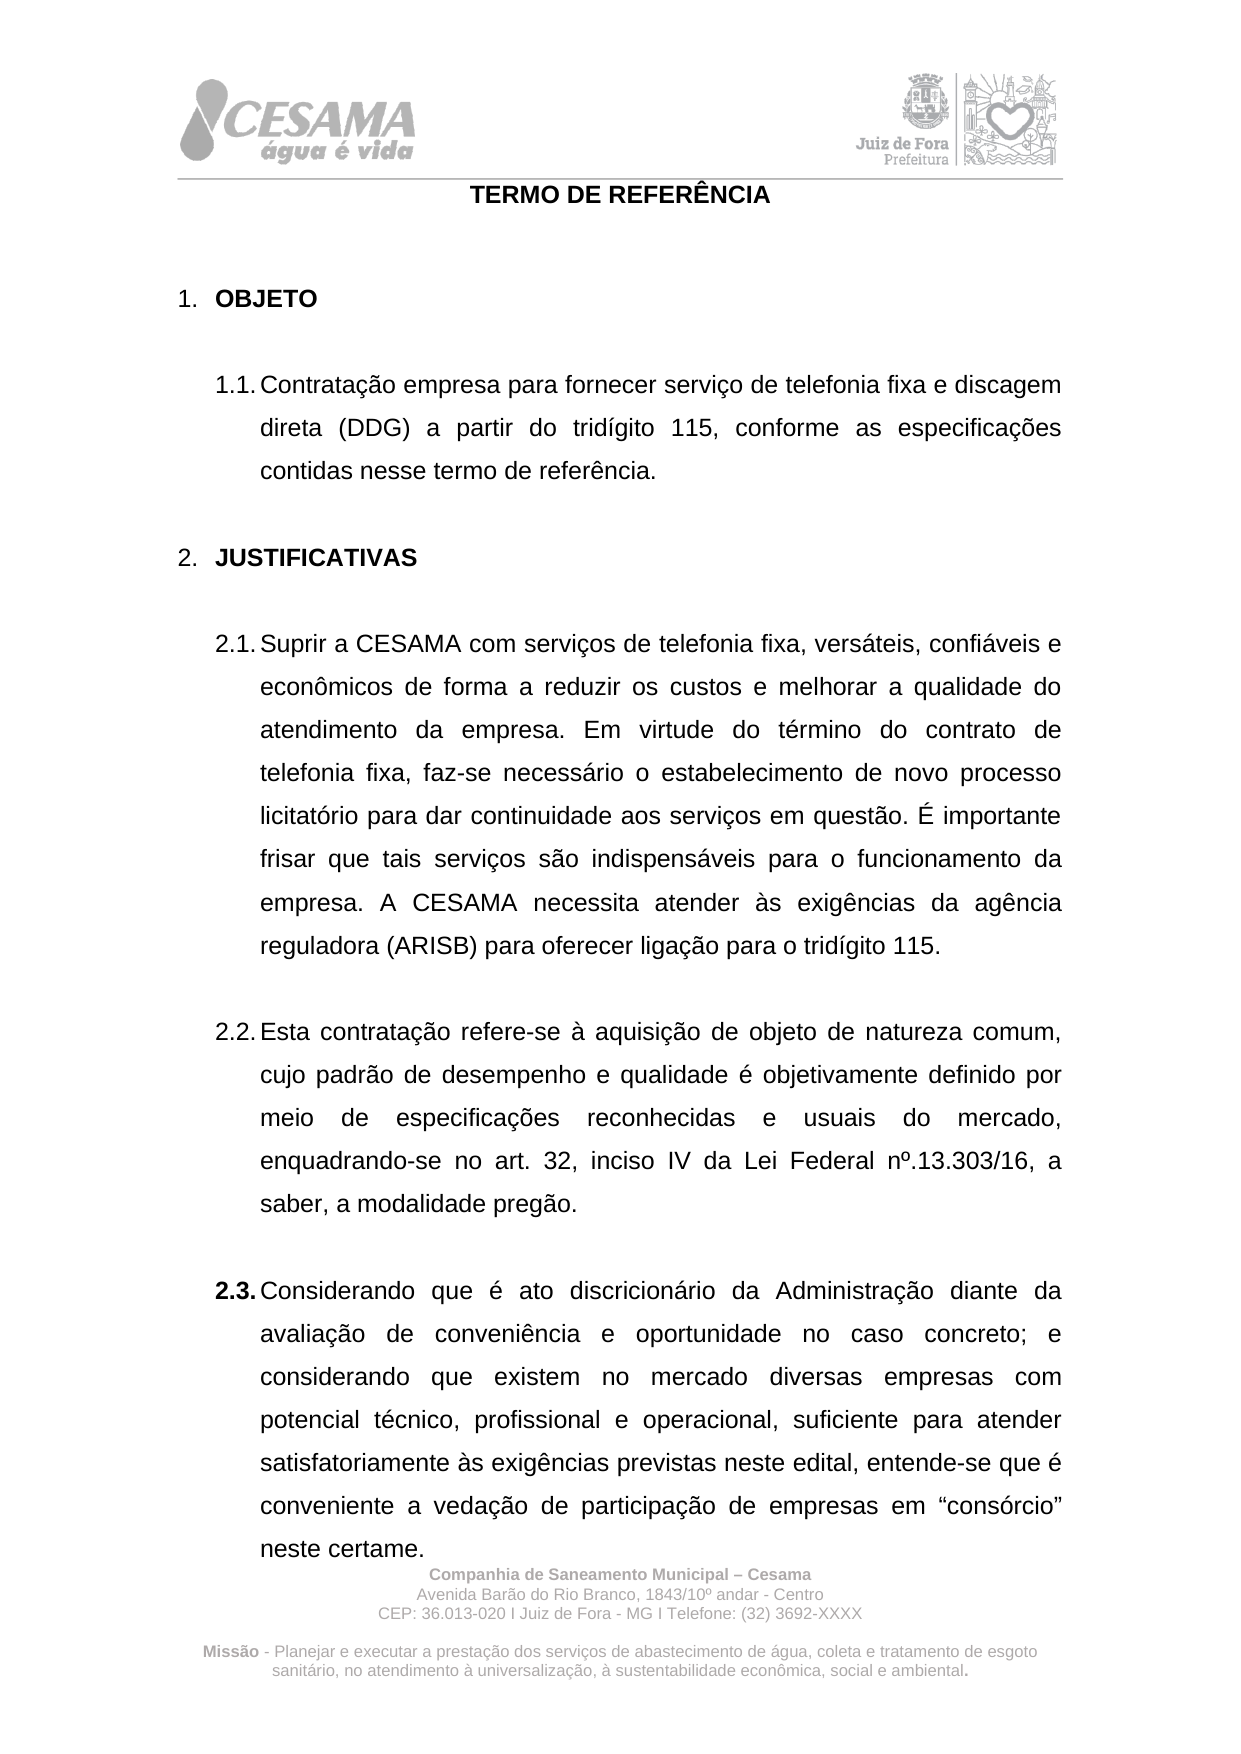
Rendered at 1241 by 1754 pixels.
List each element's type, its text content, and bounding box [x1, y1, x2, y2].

list Esta contratação refere-se à aquisição de objeto de natureza comum, cujo padrão de desempenho e qualidade é objetivamente definido por meio de especificações reconhecidas e usuais do mercado, enquadrando-se no art. 32, inciso IV da Lei Federal nº.13.303/16, a saber, a modalidade pregão. [215, 1017, 1063, 1218]
list Considerando que é ato discricionário da Administração diante da avaliação de conveniência e oportunidade no caso concreto; e considerando que existem no mercado diversas empresas com potencial técnico, profissional e operacional, suficiente para atender satisfatoriamente às exigências previstas neste edital, entende-se que é conveniente a vedação de participação de empresas em “consórcio” neste certame. [215, 1276, 1063, 1563]
list JUSTIFICATIVAS [177, 542, 1063, 571]
text TERMO DE REFERÊNCIA [177, 180, 1063, 209]
list Contratação empresa para fornecer serviço de telefonia fixa e discagem direta (DDG) a partir do tridígito 115, conforme as especificações contidas nesse termo de referência. [215, 370, 1063, 485]
list OBJETO [177, 284, 1063, 312]
picture [177, 73, 1064, 180]
list Suprir a CESAMA com serviços de telefonia fixa, versáteis, confiáveis e econômicos de forma a reduzir os custos e melhorar a qualidade do atendimento da empresa. Em virtude do término do contrato de telefonia fixa, faz-se necessário o estabelecimento de novo processo licitatório para dar continuidade aos serviços em questão. É importante frisar que tais serviços são indispensáveis para o funcionamento da empresa. A CESAMA necessita atender às exigências da agência reguladora (ARISB) para oferecer ligação para o tridígito 115. [215, 629, 1063, 959]
